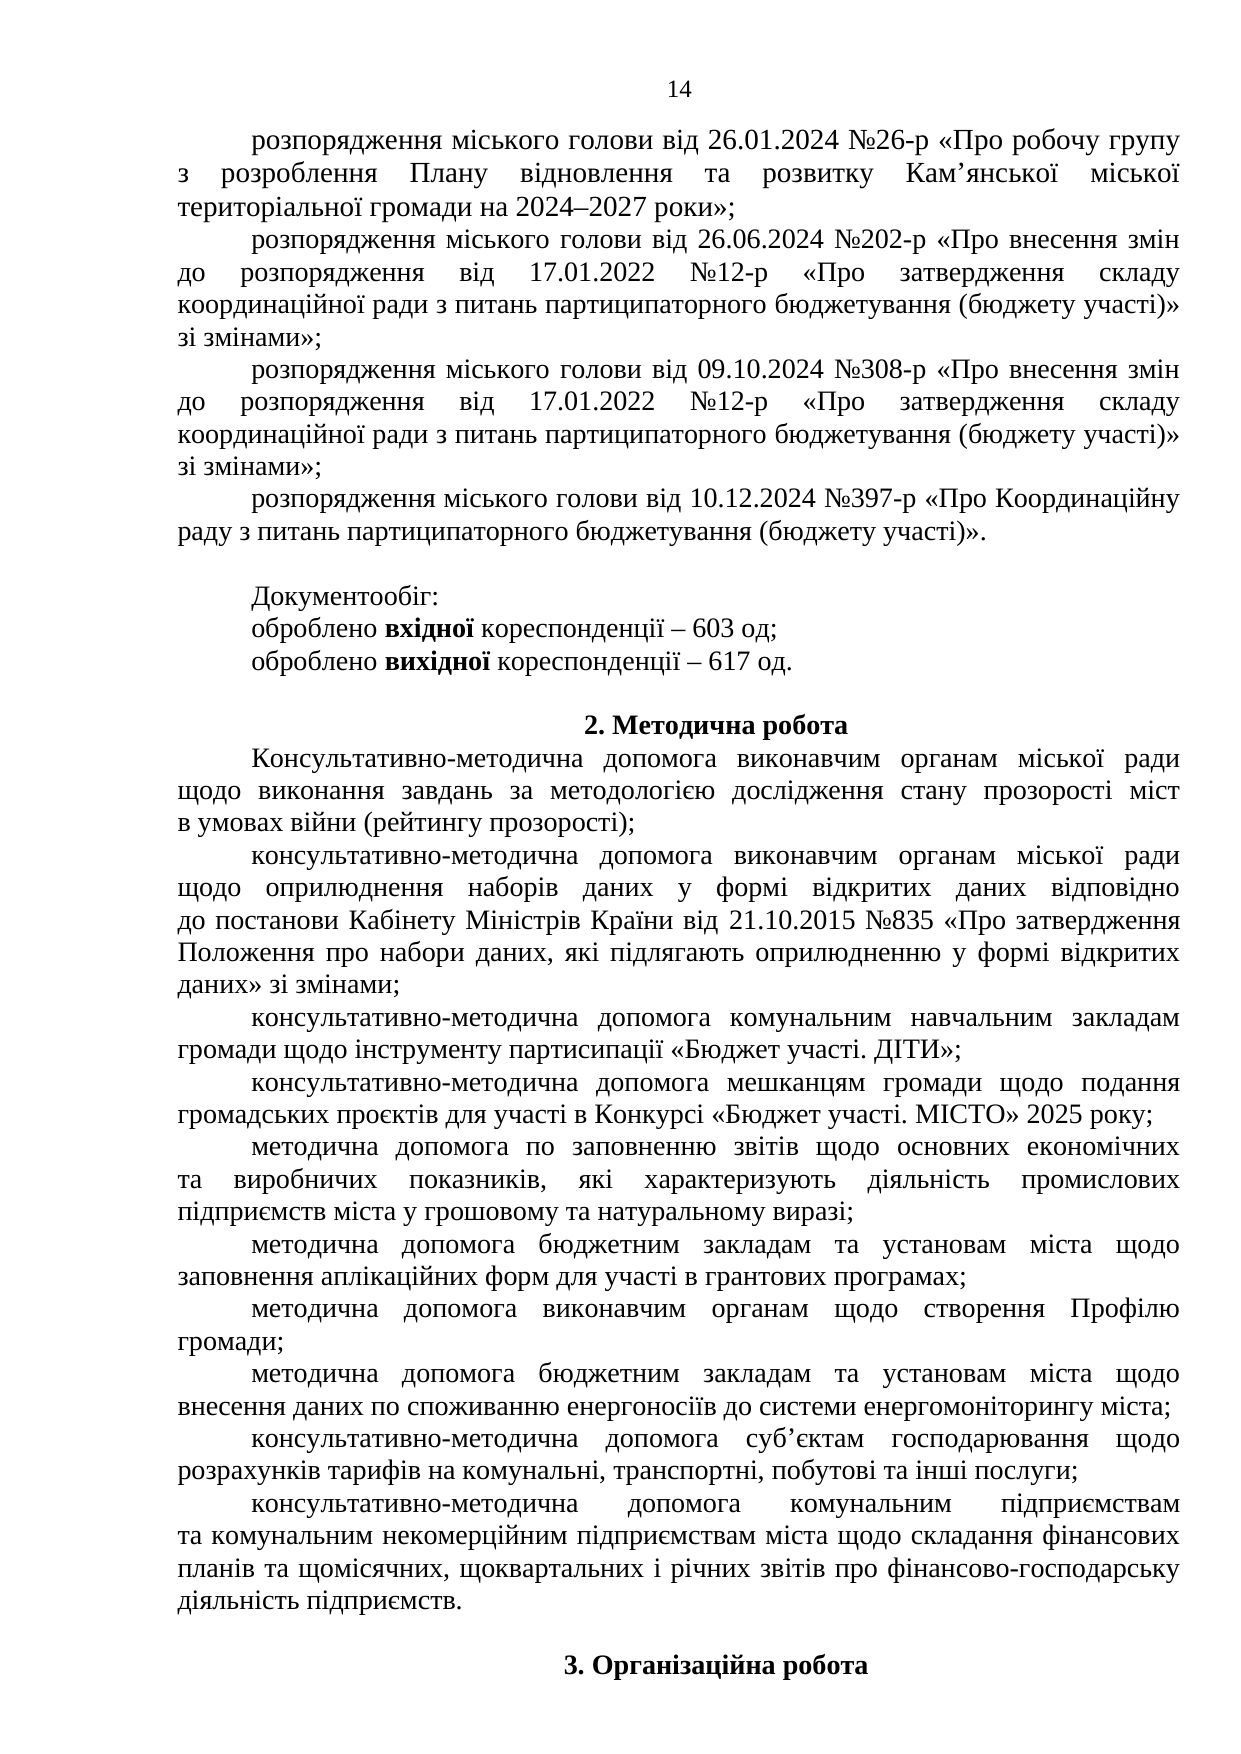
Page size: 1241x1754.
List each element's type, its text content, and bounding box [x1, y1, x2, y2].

text Документообіг: [177, 579, 1181, 611]
text методична допомога бюджетним закладам та установам міста щодо внесення даних по споживанню енергоносіїв до системи енергомоніторингу міста; [177, 1356, 1181, 1421]
text оброблено вхідної кореспонденції – 603 од; [177, 611, 1181, 643]
text розпорядження міського голови від 09.10.2024 №308-р «Про внесення змін до розпорядження від 17.01.2022 №12-р «Про затвердження складу координаційної ради з питань партиципаторного бюджетування (бюджету участі)» зі змінами»; [177, 352, 1181, 482]
text 3. Організаційна робота [177, 1648, 1181, 1680]
text консультативно-методична допомога мешканцям громади щодо подання громадських проєктів для участі в Конкурсі «Бюджет участі. МІСТО» 2025 року; [177, 1065, 1181, 1129]
text консультативно-методична допомога виконавчим органам міської ради щодо оприлюднення наборів даних у формі відкритих даних відповідно до постанови Кабінету Міністрів Країни від 21.10.2015 №835 «Про затвердження Положення про набори даних, які підлягають оприлюдненню у формі відкритих даних» зі змінами; [177, 838, 1181, 935]
text оброблено вихідної кореспонденції – 617 од. [177, 643, 1181, 676]
text методична допомога по заповненню звітів щодо основних економічних та виробничих показників, які характеризують діяльність промислових підприємств міста у грошовому та натуральному виразі; [177, 1129, 1181, 1227]
text розпорядження міського голови від 26.06.2024 №202-р «Про внесення змін до розпорядження від 17.01.2022 №12-р «Про затвердження складу координаційної ради з питань партиципаторного бюджетування (бюджету участі)» зі змінами»; [177, 222, 1181, 352]
text методична допомога бюджетним закладам та установам міста щодо заповнення аплікаційних форм для участі в грантових програмах; [177, 1227, 1181, 1291]
text Консультативно-методична допомога виконавчим органам міської ради щодо виконання завдань за методологією дослідження стану прозорості міст в умовах війни (рейтингу прозорості); [177, 741, 1181, 838]
text консультативно-методична допомога комунальним навчальним закладам громади щодо інструменту партисипації «Бюджет участі. ДІТИ»; [177, 1000, 1181, 1065]
text консультативно-методична допомога суб’єктам господарювання щодо розрахунків тарифів на комунальні, транспортні, побутові та інші послуги; [177, 1421, 1181, 1486]
text 2. Методична робота [177, 708, 1181, 741]
text консультативно-методична допомога виконавчим органам міської ради щодо оприлюднення наборів даних у формі відкритих даних відповідно до постанови Кабінету Міністрів Країни від 21.10.2015 №835 «Про затвердження Положення про набори даних, які підлягають оприлюдненню у формі відкритих даних» зі змінами; [177, 967, 1181, 1000]
text методична допомога виконавчим органам щодо створення Профілю громади; [177, 1291, 1181, 1356]
text консультативно-методична допомога комунальним підприємствам та комунальним некомерційним підприємствам міста щодо складання фінансових планів та щомісячних, щоквартальних і річних звітів про фінансово-господарську діяльність підприємств. [177, 1486, 1181, 1615]
text розпорядження міського голови від 10.12.2024 №397-р «Про Координаційну раду з питань партиципаторного бюджетування (бюджету участі)». [177, 482, 1181, 546]
text розпорядження міського голови від 26.01.2024 №26-р «Про робочу групу з розроблення Плану відновлення та розвитку Кам’янської міської територіальної громади на 2024–2027 роки»; [177, 122, 1181, 222]
